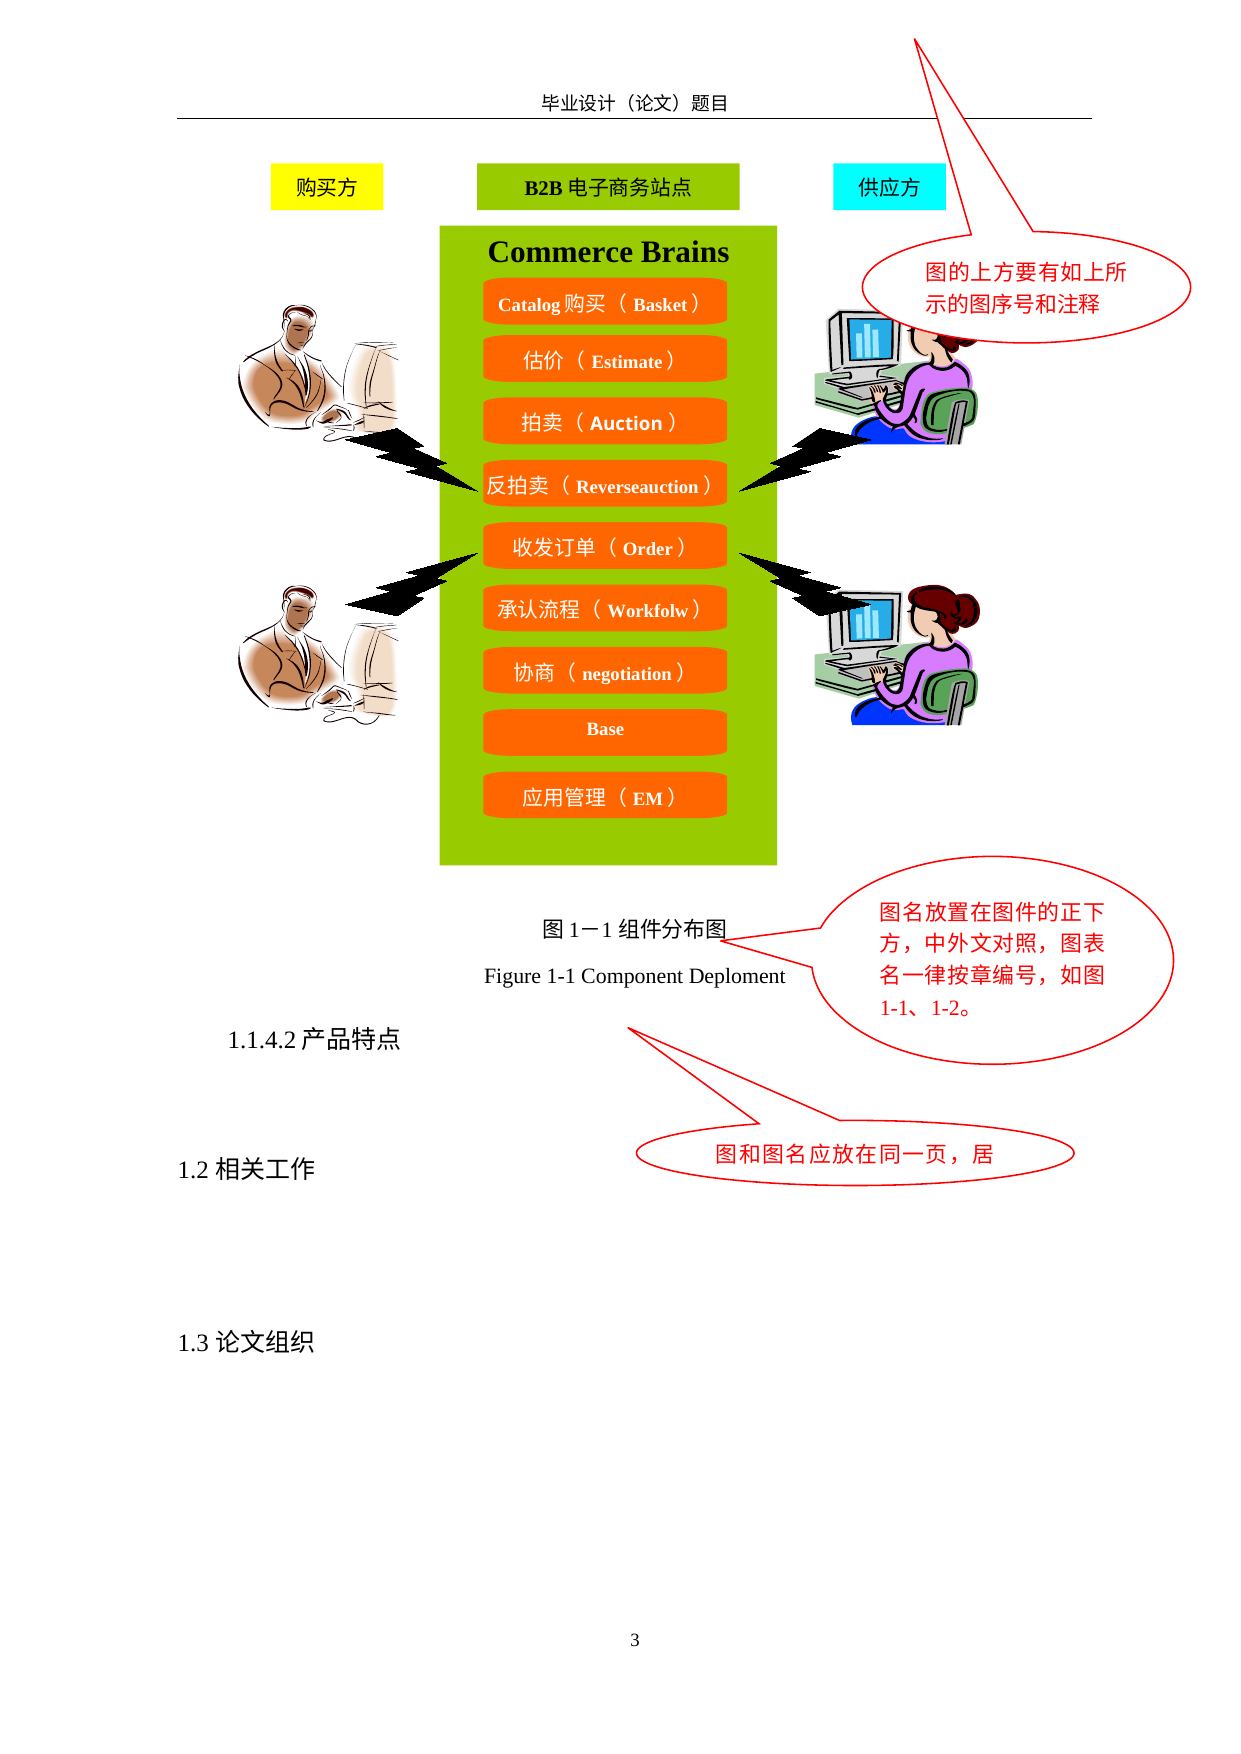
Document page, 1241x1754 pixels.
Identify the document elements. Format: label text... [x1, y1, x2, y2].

text 图1－1 组件分布图 [177, 148, 1092, 944]
text 1.3 论文组织 [177, 1308, 1092, 1373]
text 1.1.4.2产品特点 [177, 1005, 1092, 1070]
text Figure 1-1 Component Deploment [177, 960, 818, 992]
text 1.2 相关工作 [177, 1135, 1092, 1200]
